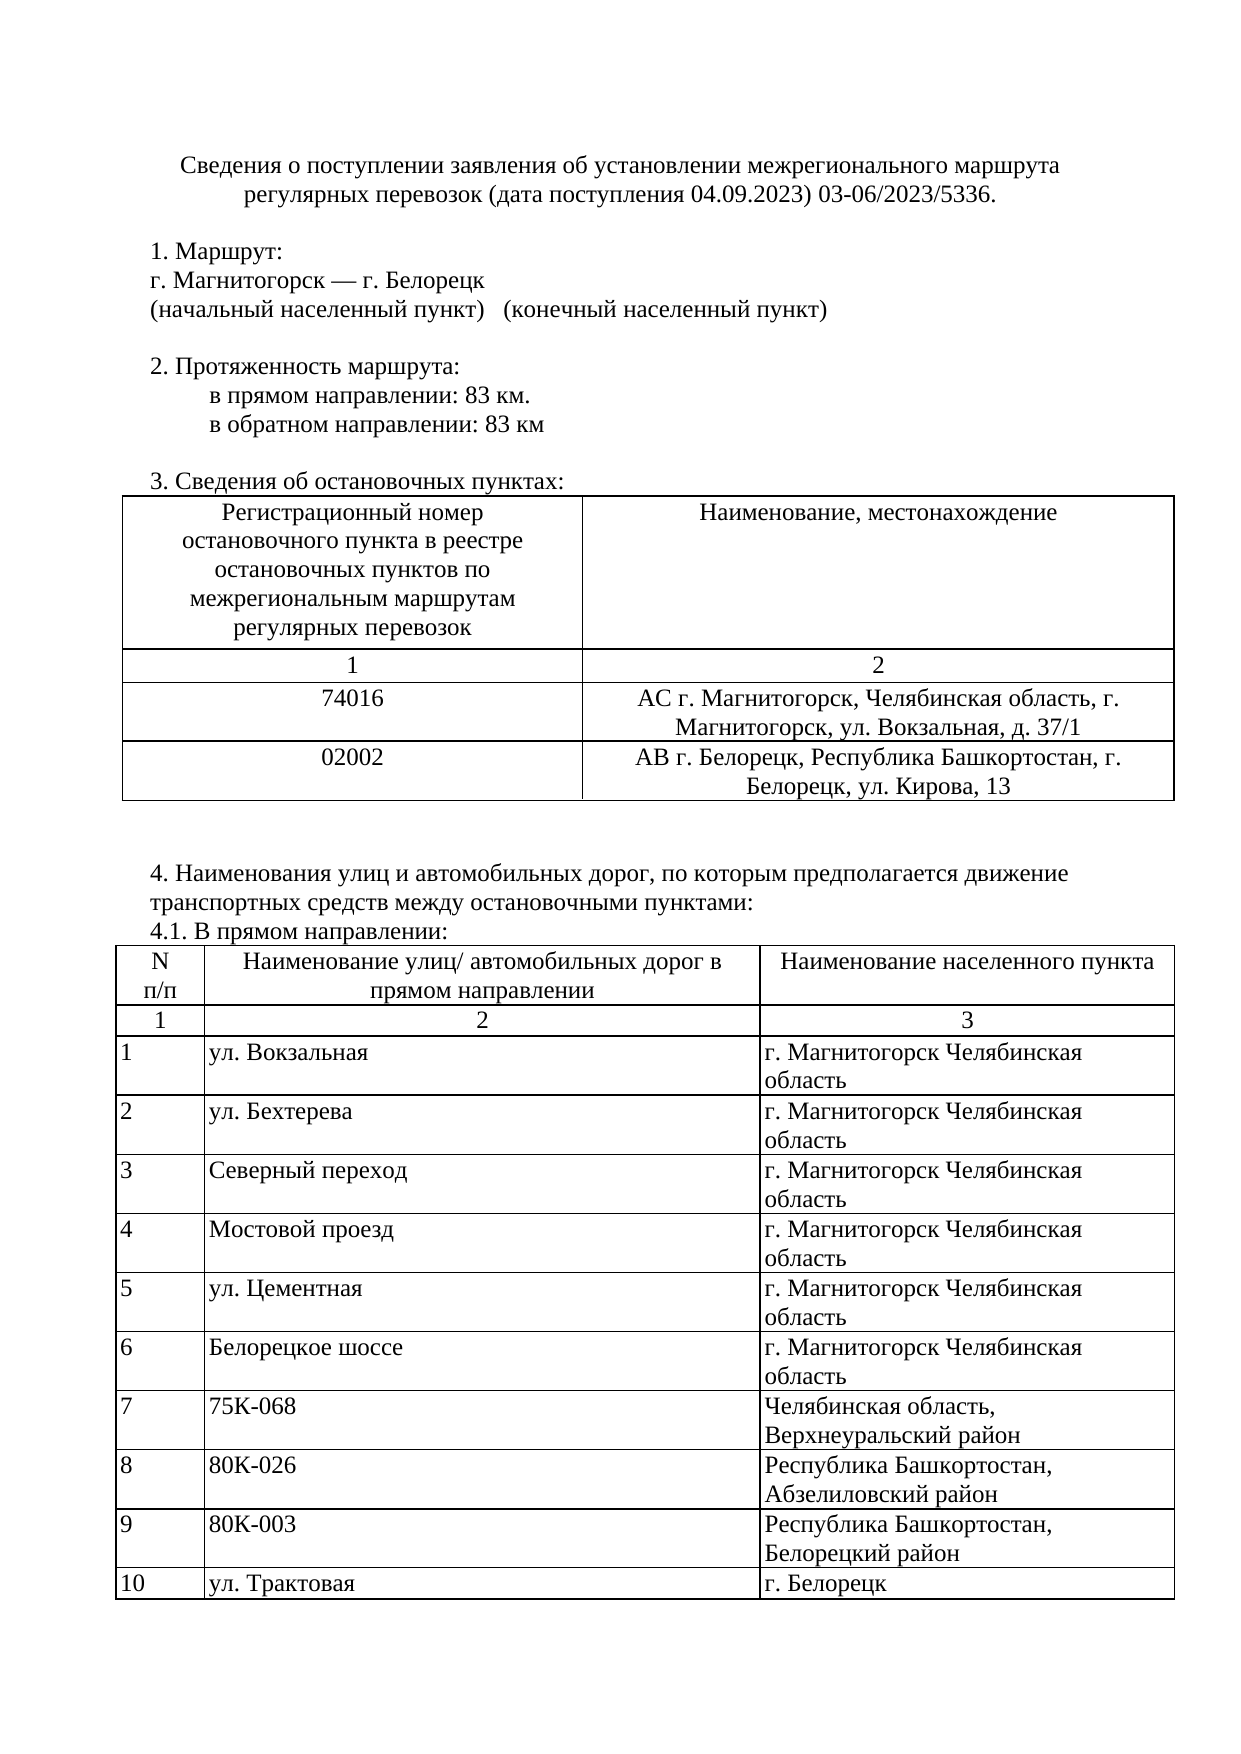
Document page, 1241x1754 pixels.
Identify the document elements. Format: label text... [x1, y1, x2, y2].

table_header Наименование, местонахождение [583, 497, 1173, 648]
text г. Магнитогорск — г. Белорецк [150, 265, 1090, 294]
table_cell 8 [117, 1450, 204, 1508]
table_cell г. Магнитогорск Челябинская область [761, 1155, 1174, 1212]
table_cell АС г. Магнитогорск, Челябинская область, г. Магнитогорск, ул. Вокзальная, д. 37/1 [583, 683, 1173, 740]
text в обратном направлении: 83 км [150, 409, 1090, 437]
text 4.1. В прямом направлении: [150, 916, 1090, 945]
table_cell 02002 [123, 742, 582, 799]
table_cell 9 [117, 1510, 204, 1567]
text 1. Маршрут: [150, 236, 1090, 265]
table_header Наименование улиц/ автомобильных дорог в прямом направлении [205, 946, 759, 1004]
table_cell 80К-003 [205, 1510, 759, 1567]
table_cell 1 [117, 1006, 204, 1035]
table_cell г. Магнитогорск Челябинская область [761, 1332, 1174, 1390]
text в прямом направлении: 83 км. [150, 380, 1090, 409]
table_cell Белорецкое шоссе [205, 1332, 759, 1390]
table_cell 3 [117, 1155, 204, 1212]
table_cell Республика Башкортостан, Абзелиловский район [761, 1450, 1174, 1508]
text 2. Протяженность маршрута: [150, 351, 1090, 380]
table_cell г. Магнитогорск Челябинская область [761, 1214, 1174, 1272]
table_cell 80К-026 [205, 1450, 759, 1508]
table_cell Республика Башкортостан, Белорецкий район [761, 1510, 1174, 1567]
table_cell 2 [117, 1096, 204, 1153]
table_cell 2 [583, 650, 1173, 681]
table_cell Мостовой проезд [205, 1214, 759, 1272]
table_cell г. Белорецк [761, 1568, 1174, 1598]
table_cell ул. Вокзальная [205, 1037, 759, 1094]
table_header Наименование населенного пункта [761, 946, 1174, 1004]
table_cell Челябинская область, Верхнеуральский район [761, 1391, 1174, 1449]
text (начальный населенный пункт) (конечный населенный пункт) [150, 294, 1090, 322]
table_cell 6 [117, 1332, 204, 1390]
table_cell Северный переход [205, 1155, 759, 1212]
table_cell 7 [117, 1391, 204, 1449]
table_cell 75К-068 [205, 1391, 759, 1449]
table_cell ул. Цементная [205, 1273, 759, 1331]
table_cell 1 [123, 650, 582, 681]
table_cell 4 [117, 1214, 204, 1272]
table_cell 3 [761, 1006, 1174, 1035]
table_cell ул. Бехтерева [205, 1096, 759, 1153]
table_header Регистрационный номер остановочного пункта в реестре остановочных пунктов по межрегиональным маршрутам регулярных перевозок [123, 497, 582, 648]
text 3. Сведения об остановочных пунктах: [150, 466, 1090, 495]
table_cell г. Магнитогорск Челябинская область [761, 1037, 1174, 1094]
table_header N п/п [117, 946, 204, 1004]
text 4. Наименования улиц и автомобильных дорог, по которым предполагается движение транспортных средств между остановочными пунктами: [150, 858, 1090, 916]
table_cell ул. Трактовая [205, 1568, 759, 1598]
table_cell 1 [117, 1037, 204, 1094]
table_cell г. Магнитогорск Челябинская область [761, 1273, 1174, 1331]
table_cell АВ г. Белорецк, Республика Башкортостан, г. Белорецк, ул. Кирова, 13 [583, 742, 1173, 799]
text Сведения о поступлении заявления об установлении межрегионального маршрута регулярных перевозок (дата поступления 04.09.2023) 03-06/2023/5336. [150, 150, 1090, 207]
table_cell 74016 [123, 683, 582, 740]
table_cell 5 [117, 1273, 204, 1331]
table_cell 2 [205, 1006, 759, 1035]
table_cell г. Магнитогорск Челябинская область [761, 1096, 1174, 1153]
table_cell 10 [117, 1568, 204, 1598]
